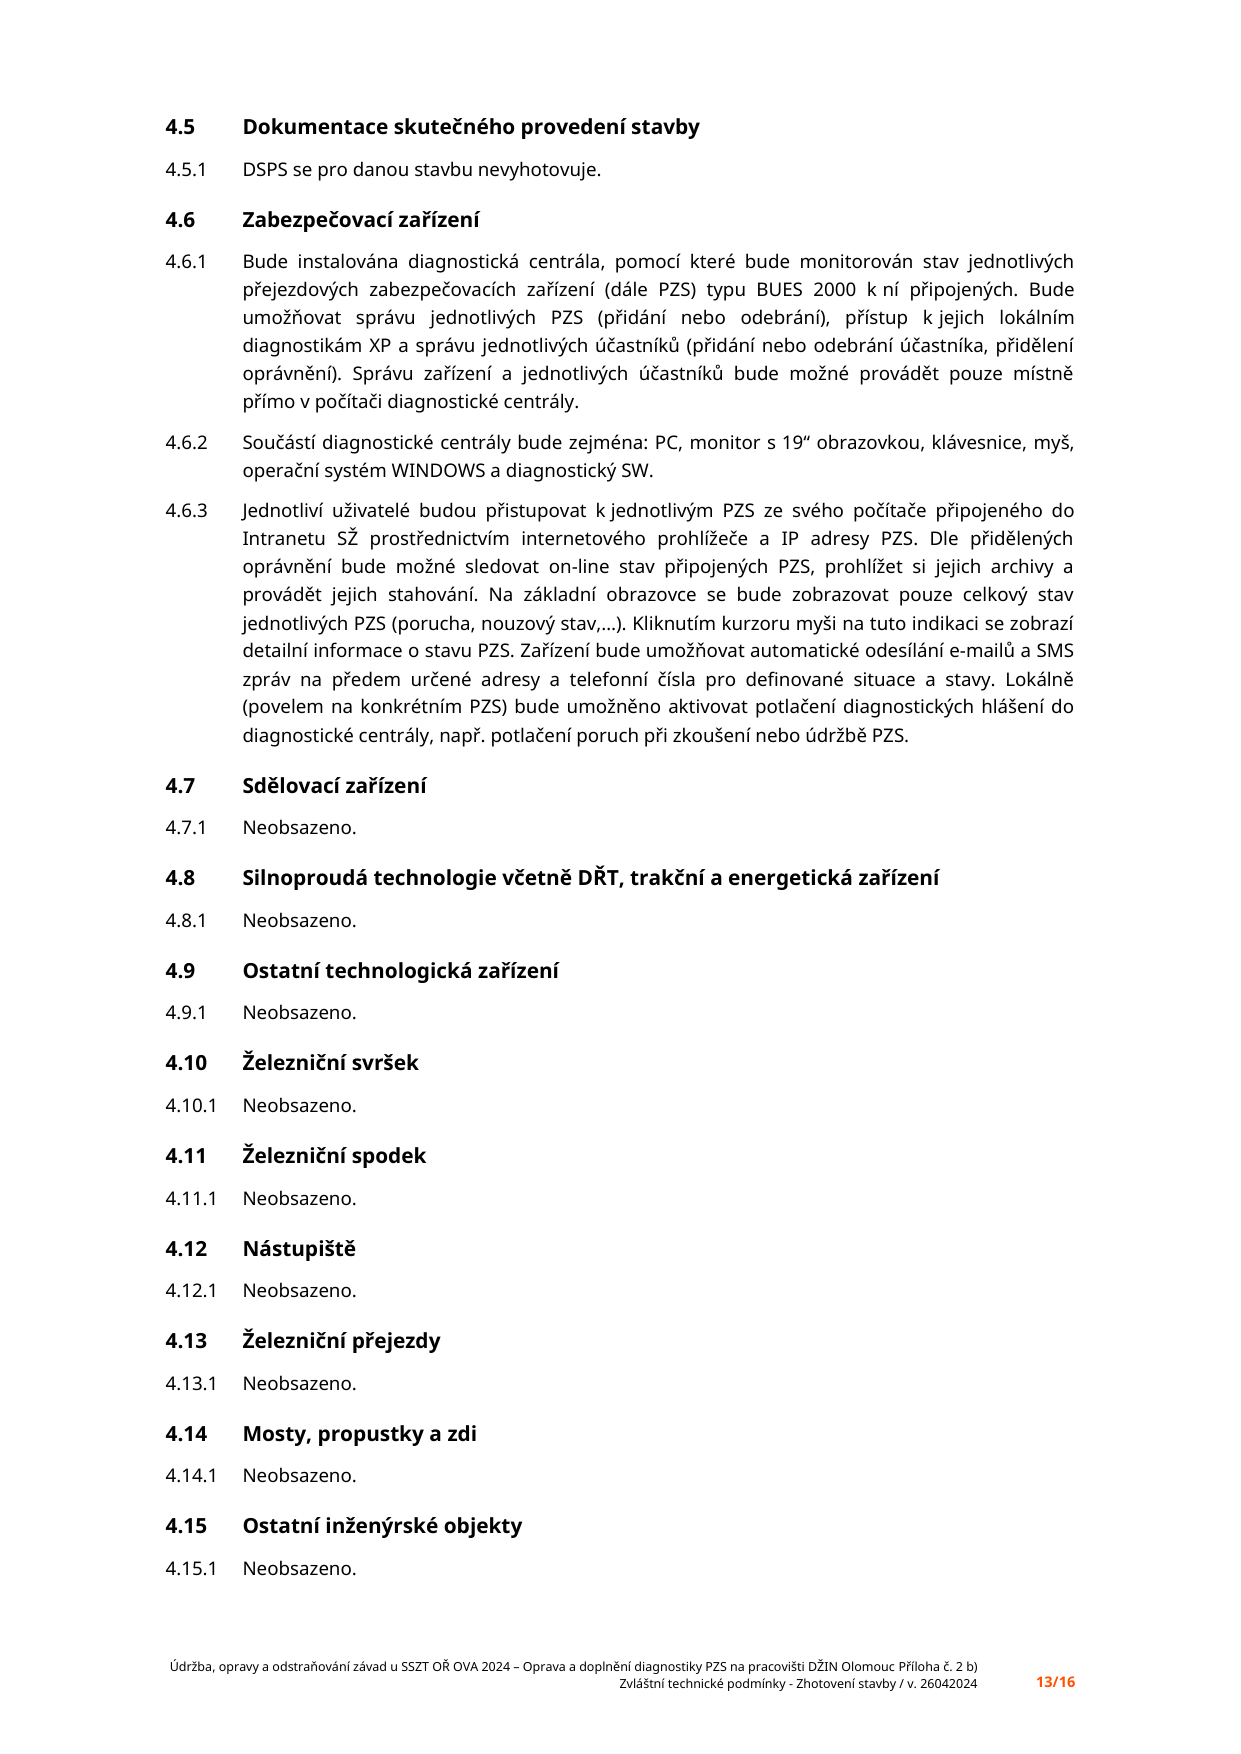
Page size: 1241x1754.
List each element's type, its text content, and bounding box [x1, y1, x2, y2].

text Jednotliví uživatelé budou přistupovat k jednotlivým PZS ze svého počítače připojeného do Intranetu SŽ prostřednictvím internetového prohlížeče a IP adresy PZS. Dle přidělených oprávnění bude možné sledovat on-line stav připojených PZS, prohlížet si jejich archivy a provádět jejich stahování. Na základní obrazovce se bude zobrazovat pouze celkový stav jednotlivých PZS (porucha, nouzový stav,…). Kliknutím kurzoru myši na tuto indikaci se zobrazí detailní informace o stavu PZS. Zařízení bude umožňovat automatické odesílání e-mailů a SMS zpráv na předem určené adresy a telefonní čísla pro definované situace a stavy. Lokálně (povelem na konkrétním PZS) bude umožněno aktivovat potlačení diagnostických hlášení do diagnostické centrály, např. potlačení poruch při zkoušení nebo údržbě PZS. [165, 498, 1075, 747]
list Neobsazeno. [165, 1370, 1075, 1396]
list Železniční přejezdy [165, 1326, 1075, 1355]
list Neobsazeno. [165, 1463, 1075, 1488]
list Železniční spodek [165, 1141, 1075, 1169]
list Mosty, propustky a zdi [165, 1419, 1075, 1447]
list Neobsazeno. [165, 1277, 1075, 1303]
list Ostatní technologická zařízení [165, 956, 1075, 984]
list Sdělovací zařízení [165, 771, 1075, 799]
text DSPS se pro danou stavbu nevyhotovuje. [165, 156, 1075, 181]
list Neobsazeno. [165, 1092, 1075, 1118]
text Dokumentace skutečného provedení stavby [165, 112, 1075, 141]
list Ostatní inženýrské objekty [165, 1512, 1075, 1540]
list Neobsazeno. [165, 1000, 1075, 1025]
text Součástí diagnostické centrály bude zejména: PC, monitor s 19“ obrazovkou, klávesnice, myš, operační systém WINDOWS a diagnostický SW. [165, 429, 1075, 483]
text Bude instalována diagnostická centrála, pomocí které bude monitorován stav jednotlivých přejezdových zabezpečovacích zařízení (dále PZS) typu BUES 2000 k ní připojených. Bude umožňovat správu jednotlivých PZS (přidání nebo odebrání), přístup k jejich lokálním diagnostikám XP a správu jednotlivých účastníků (přidání nebo odebrání účastníka, přidělení oprávnění). Správu zařízení a jednotlivých účastníků bude možné provádět pouze místně přímo v počítači diagnostické centrály. [165, 248, 1075, 414]
list Železniční svršek [165, 1048, 1075, 1077]
list Nástupiště [165, 1234, 1075, 1262]
list Neobsazeno. [165, 1555, 1075, 1581]
list Neobsazeno. [165, 907, 1075, 933]
list Neobsazeno. [165, 814, 1075, 840]
list Neobsazeno. [165, 1185, 1075, 1210]
list Silnoproudá technologie včetně DŘT, trakční a energetická zařízení [165, 863, 1075, 892]
text Zabezpečovací zařízení [165, 205, 1075, 233]
